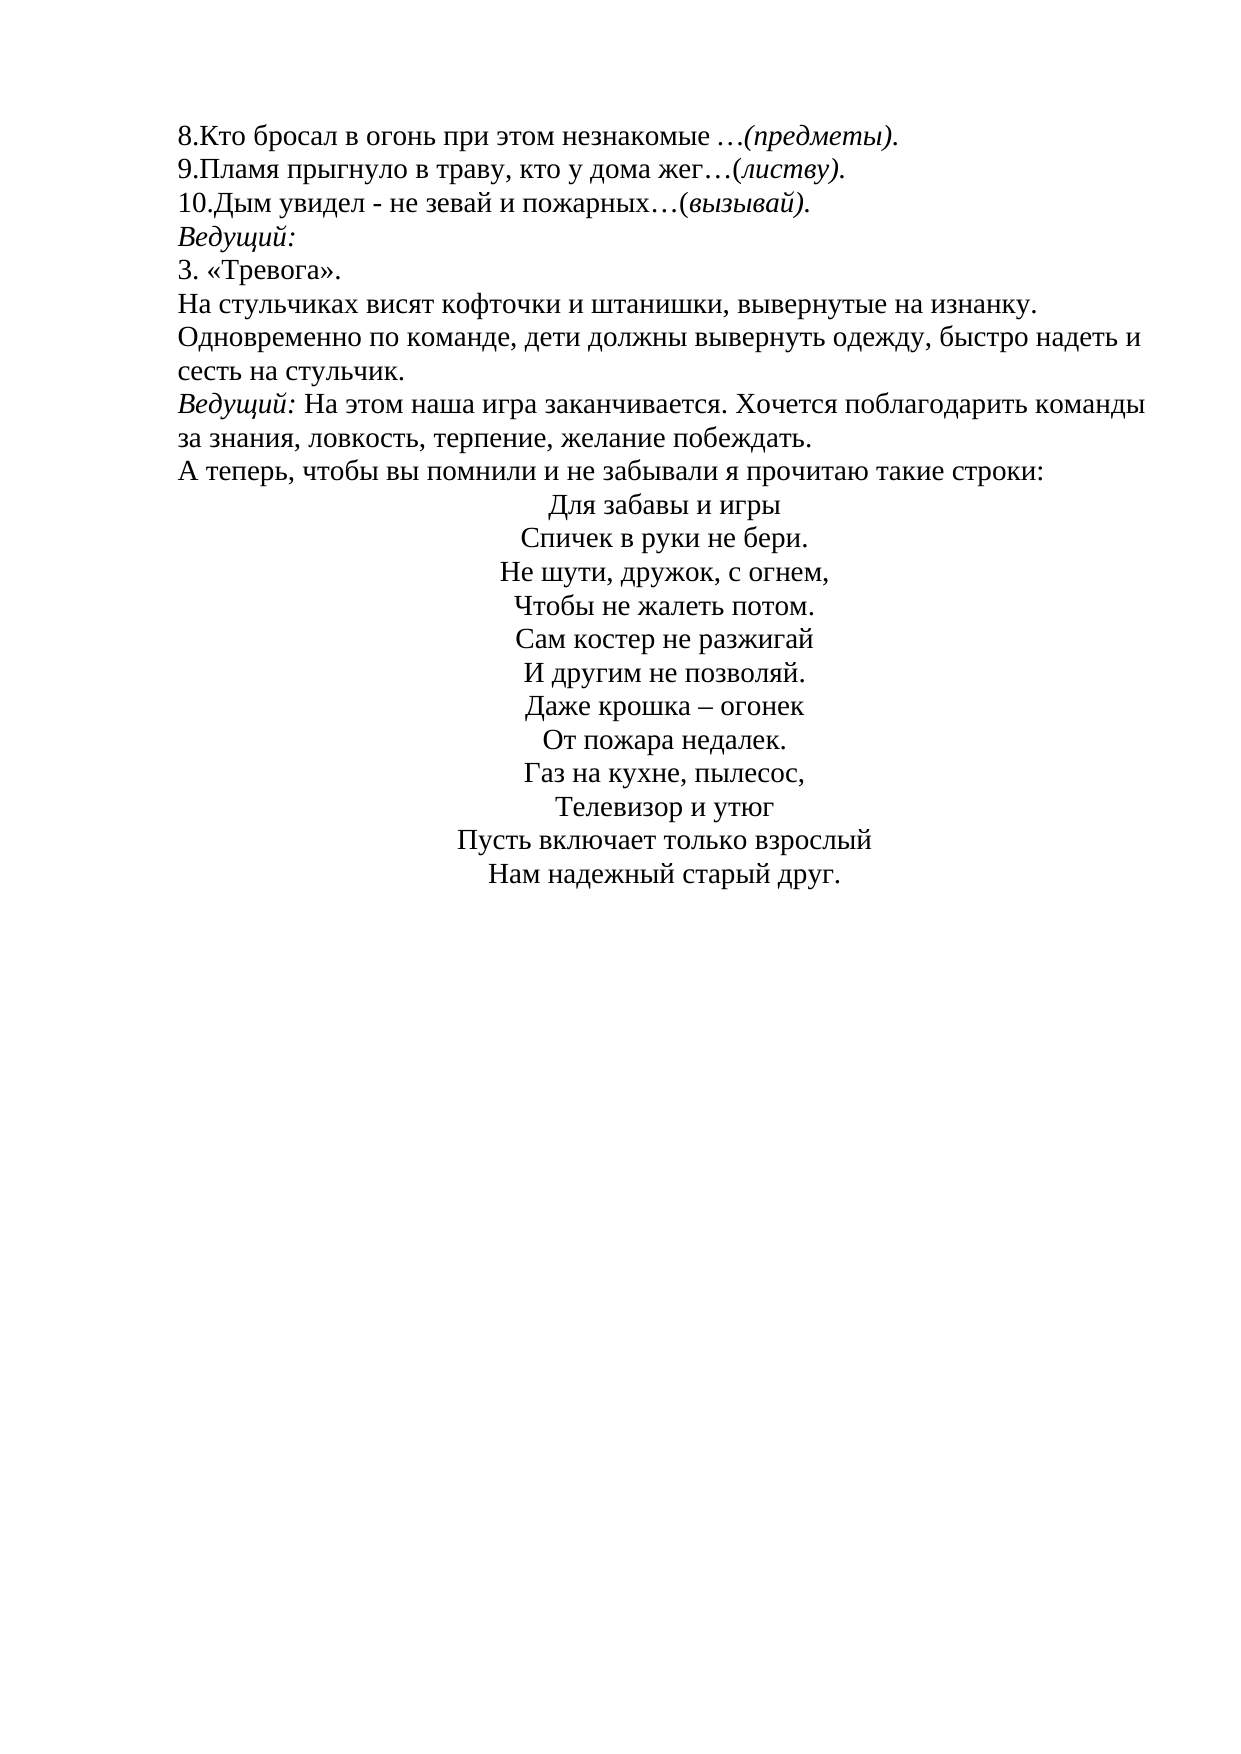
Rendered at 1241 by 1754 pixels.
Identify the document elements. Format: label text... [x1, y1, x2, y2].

text А теперь, чтобы вы помнили и не забывали я прочитаю такие строки: [177, 453, 1152, 487]
text Для забавы и игры [177, 487, 1152, 521]
text И другим не позволяй. [177, 655, 1152, 688]
text Даже крошка – огонек [177, 688, 1152, 722]
text 3. «Тревога». [177, 252, 1152, 286]
text Сам костер не разжигай [177, 621, 1152, 655]
text На стульчиках висят кофточки и штанишки, вывернутые на изнанку. Одновременно по команде, дети должны вывернуть одежду, быстро надеть и сесть на стульчик. [177, 286, 1152, 386]
text Нам надежный старый друг. [177, 856, 1152, 889]
text Ведущий: На этом наша игра заканчивается. Хочется поблагодарить команды за знания, ловкость, терпение, желание побеждать. [177, 386, 1152, 453]
text 8.Кто бросал в огонь при этом незнакомые …(предметы). [177, 118, 1152, 152]
text Газ на кухне, пылесос, [177, 755, 1152, 789]
text Чтобы не жалеть потом. [177, 588, 1152, 621]
text Пусть включает только взрослый [177, 822, 1152, 856]
text Телевизор и утюг [177, 789, 1152, 822]
text Ведущий: [177, 219, 1152, 252]
text 9.Пламя прыгнуло в траву, кто у дома жег…(листву). [177, 152, 1152, 185]
text От пожара недалек. [177, 722, 1152, 755]
text Не шути, дружок, с огнем, [177, 554, 1152, 588]
text Спичек в руки не бери. [177, 521, 1152, 554]
text 10.Дым увидел - не зевай и пожарных…(вызывай). [177, 185, 1152, 219]
